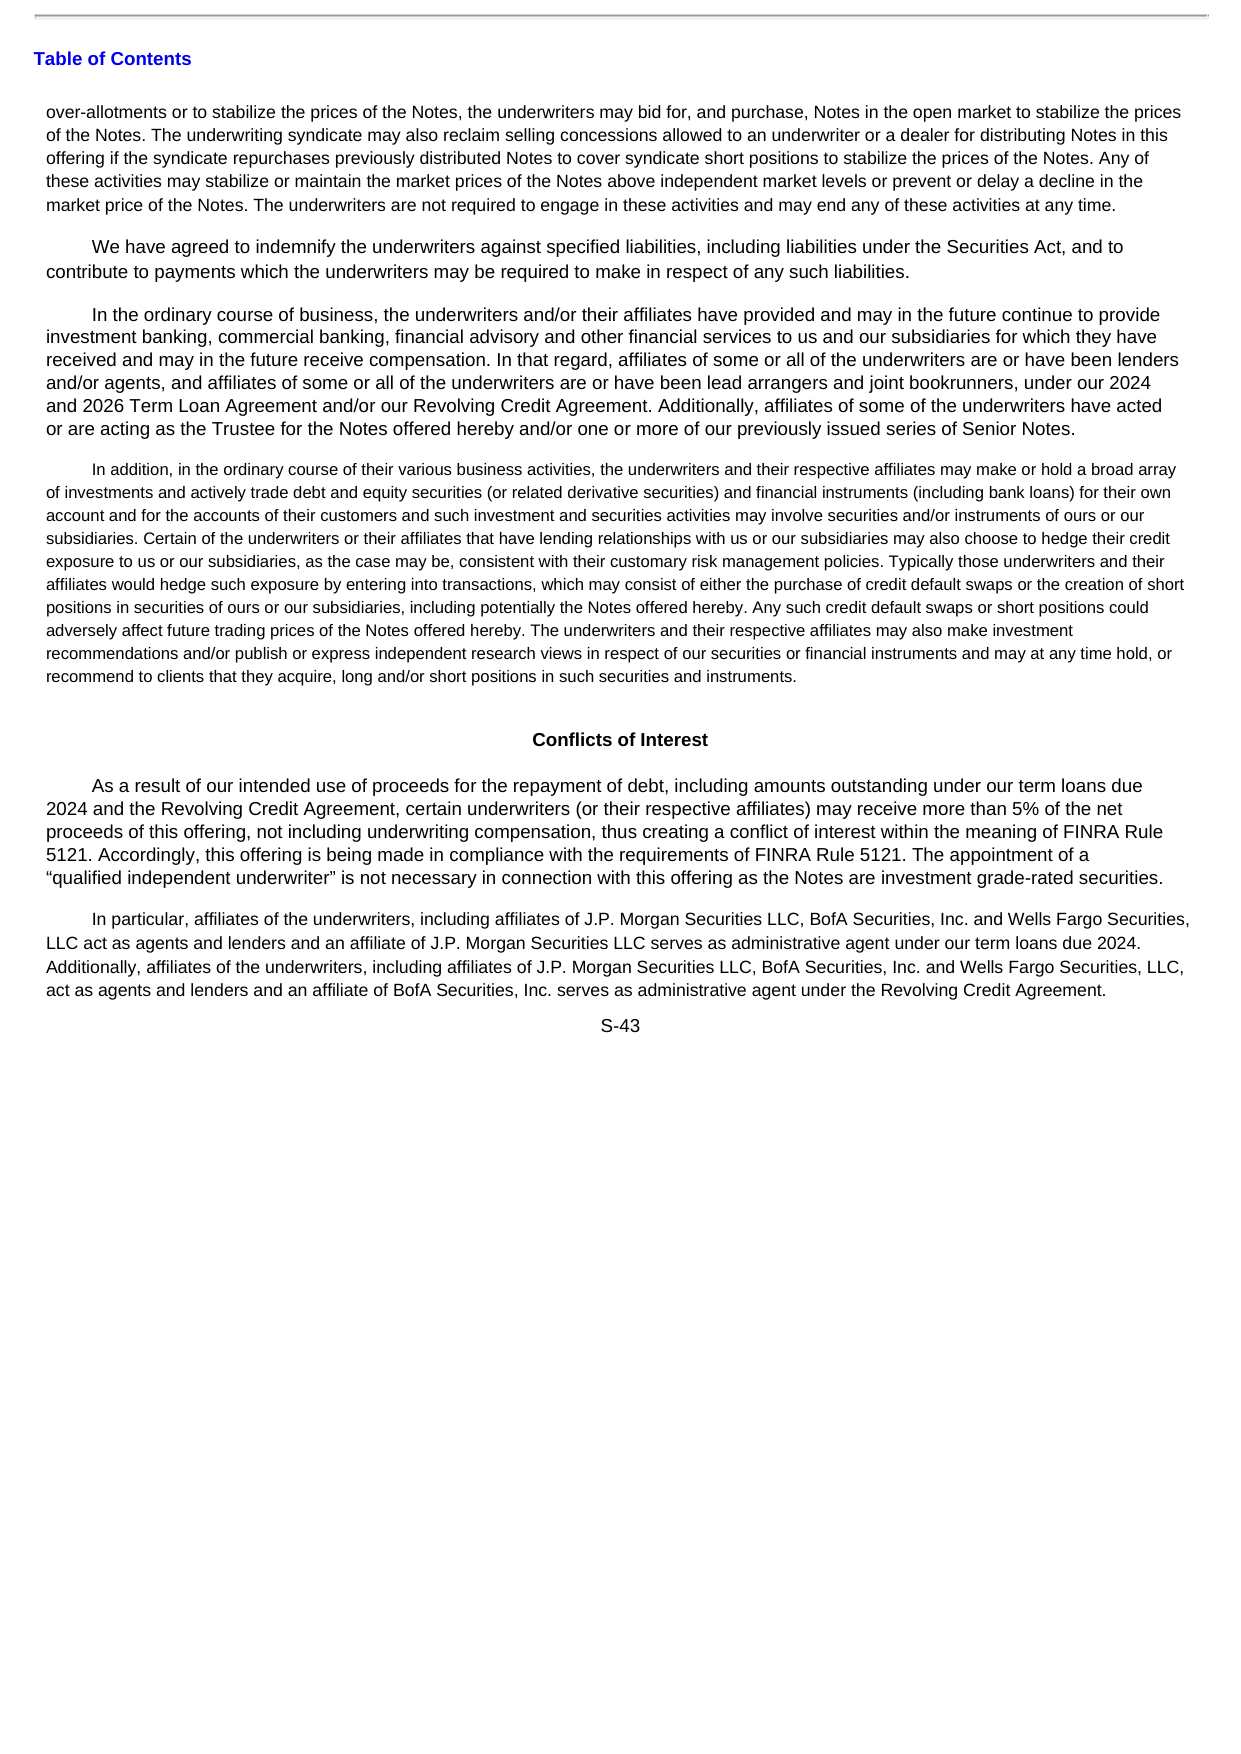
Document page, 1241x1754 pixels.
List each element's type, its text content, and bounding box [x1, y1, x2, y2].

text As a result of our intended use of proceeds for the repayment of debt, including amounts outstanding under our term loans due 2024 and the Revolving Credit Agreement, certain underwriters (or their respective affiliates) may receive more than 5% of the net proceeds of this offering, not including underwriting compensation, thus creating a conflict of interest within the meaning of FINRA Rule 5121. Accordingly, this offering is being made in compliance with the requirements of FINRA Rule 5121. The appointment of a “qualified independent underwriter” is not necessary in connection with this offering as the Notes are investment grade-rated securities. [46, 774, 1167, 888]
text Conflicts of Interest [33, 729, 1207, 751]
text In particular, affiliates of the underwriters, including affiliates of J.P. Morgan Securities LLC, BofA Securities, Inc. and Wells Fargo Securities, LLC act as agents and lenders and an affiliate of J.P. Morgan Securities LLC serves as administrative agent under our term loans due 2024. Additionally, affiliates of the underwriters, including affiliates of J.P. Morgan Securities LLC, BofA Securities, Inc. and Wells Fargo Securities, LLC, act as agents and lenders and an affiliate of BofA Securities, Inc. serves as administrative agent under the Revolving Credit Agreement. [46, 909, 1192, 1000]
text In addition, in the ordinary course of their various business activities, the underwriters and their respective affiliates may make or hold a broad array of investments and actively trade debt and equity securities (or related derivative securities) and financial instruments (including bank loans) for their own account and for the accounts of their customers and such investment and securities activities may involve securities and/or instruments of ours or our subsidiaries. Certain of the underwriters or their affiliates that have lending relationships with us or our subsidiaries may also choose to hedge their credit exposure to us or our subsidiaries, as the case may be, consistent with their customary risk management policies. Typically those underwriters and their affiliates would hedge such exposure by entering into transactions, which may consist of either the purchase of credit default swaps or the creation of short positions in securities of ours or our subsidiaries, including potentially the Notes offered hereby. Any such credit default swaps or short positions could adversely affect future trading prices of the Notes offered hereby. The underwriters and their respective affiliates may also make investment recommendations and/or publish or express independent research views in respect of our securities or financial instruments and may at any time hold, or recommend to clients that they acquire, long and/or short positions in such securities and instruments. [46, 460, 1194, 686]
text S-43 [33, 1014, 1207, 1036]
text In the ordinary course of business, the underwriters and/or their affiliates have provided and may in the future continue to provide investment banking, commercial banking, financial advisory and other financial services to us and our subsidiaries for which they have received and may in the future receive compensation. In that regard, affiliates of some or all of the underwriters are or have been lenders and/or agents, and affiliates of some or all of the underwriters are or have been lead arrangers and joint bookrunners, under our 2024 and 2026 Term Loan Agreement and/or our Revolving Credit Agreement. Additionally, affiliates of some of the underwriters have acted or are acting as the Trustee for the Notes offered hereby and/or one or more of our previously issued series of Senior Notes. [46, 303, 1182, 439]
text over-allotments or to stabilize the prices of the Notes, the underwriters may bid for, and purchase, Notes in the open market to stabilize the prices of the Notes. The underwriting syndicate may also reclaim selling concessions allowed to an underwriter or a dealer for distributing Notes in this offering if the syndicate repurchases previously distributed Notes to cover syndicate short positions to stabilize the prices of the Notes. Any of these activities may stabilize or maintain the market prices of the Notes above independent market levels or prevent or delay a decline in the market price of the Notes. The underwriters are not required to engage in these activities and may end any of these activities at any time. [46, 102, 1184, 215]
text Table of Contents [33, 48, 1194, 69]
picture [32, 14, 1209, 21]
text We have agreed to indemnify the underwriters against specified liabilities, including liabilities under the Securities Act, and to contribute to payments which the underwriters may be required to make in respect of any such liabilities. [46, 236, 1140, 282]
